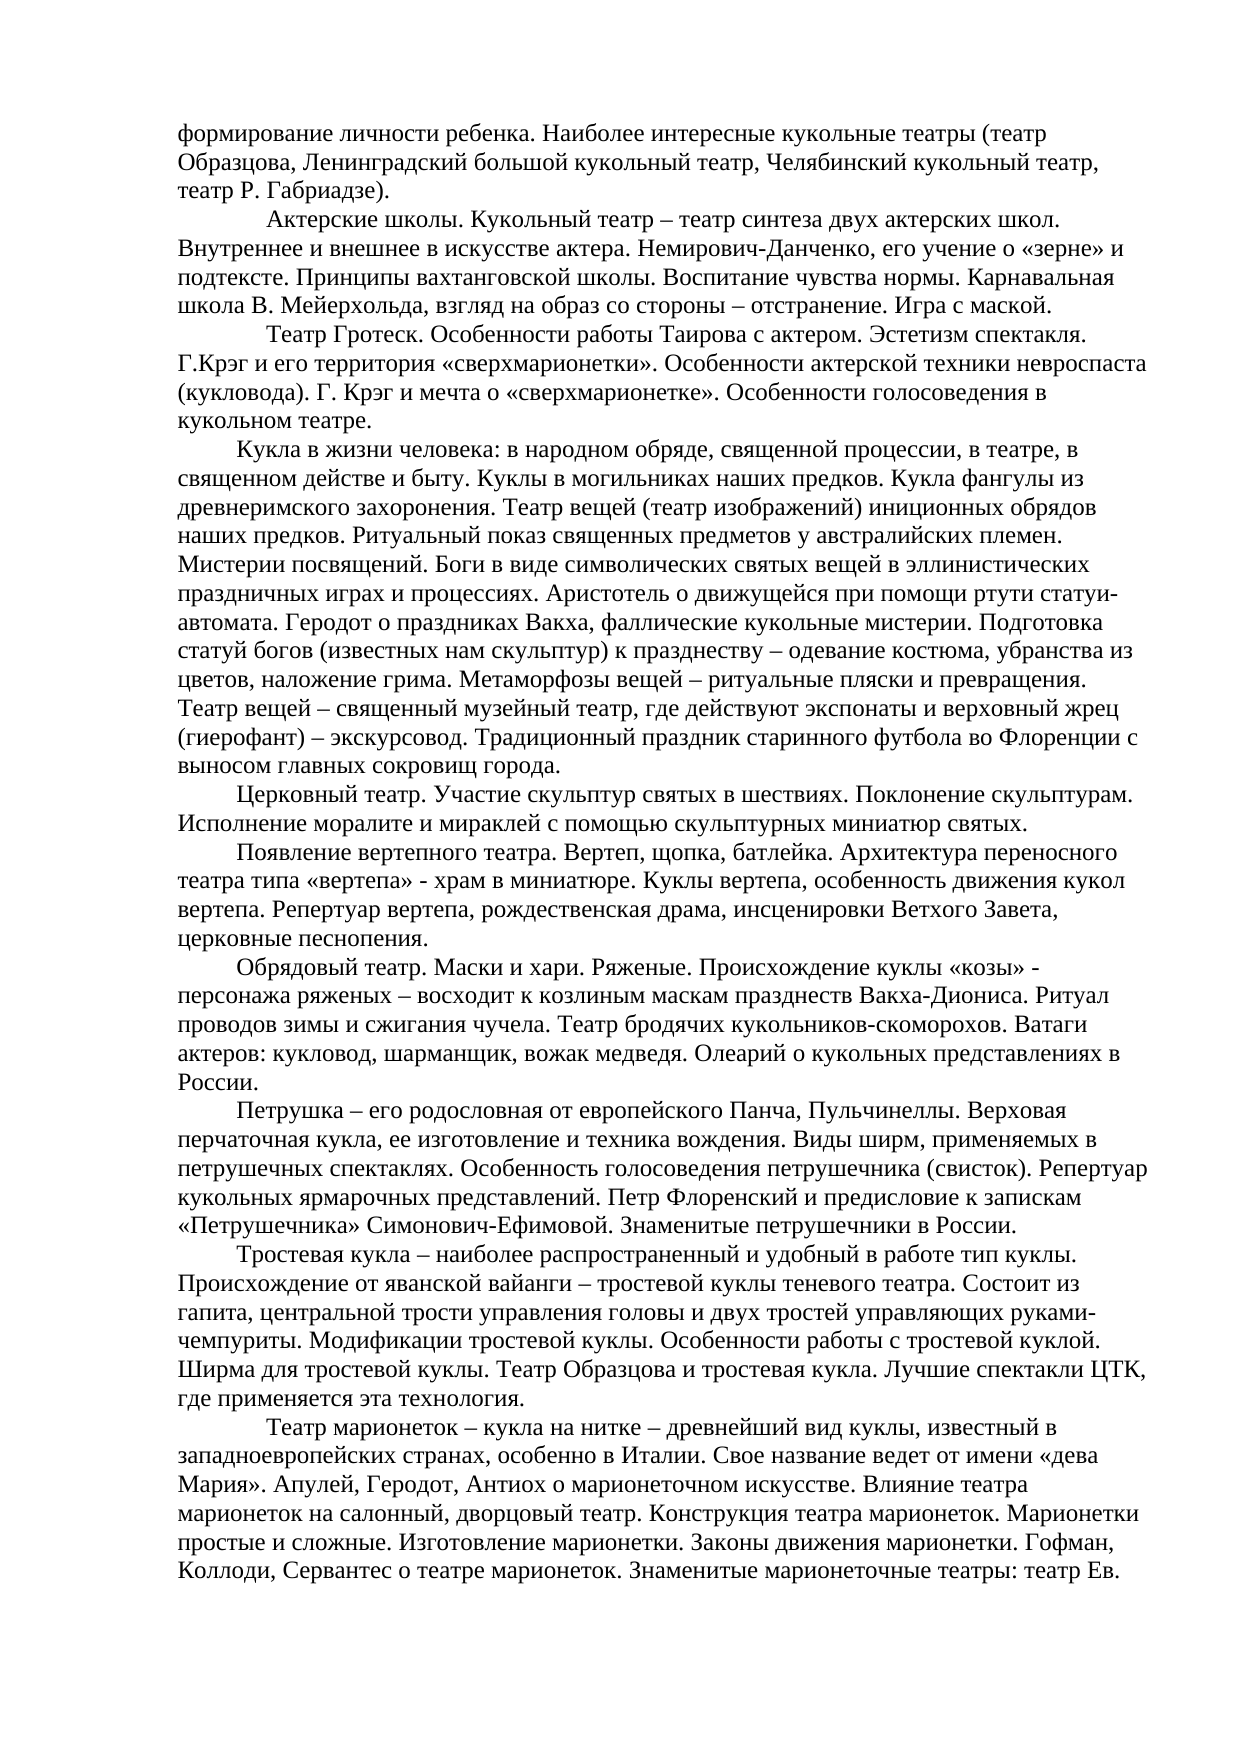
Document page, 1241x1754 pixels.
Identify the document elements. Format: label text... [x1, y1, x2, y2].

text Петрушка – его родословная от европейского Панча, Пульчинеллы. Верховая перчаточная кукла, ее изготовление и техника вождения. Виды ширм, применяемых в петрушечных спектаклях. Особенность голосоведения петрушечника (свисток). Репертуар кукольных ярмарочных представлений. Петр Флоренский и предисловие к запискам «Петрушечника» Симонович-Ефимовой. Знаменитые петрушечники в России. [177, 1096, 1152, 1239]
text Обрядовый театр. Маски и хари. Ряженые. Происхождение куклы «козы» - персонажа ряженых – восходит к козлиным маскам празднеств Вакха-Диониса. Ритуал проводов зимы и сжигания чучела. Театр бродячих кукольников-скоморохов. Ватаги актеров: кукловод, шарманщик, вожак медведя. Олеарий о кукольных представлениях в России. [177, 952, 1152, 1096]
text Появление вертепного театра. Вертеп, щопка, батлейка. Архитектура переносного театра типа «вертепа» - храм в миниатюре. Куклы вертепа, особенность движения кукол вертепа. Репертуар вертепа, рождественская драма, инсценировки Ветхого Завета, церковные песнопения. [177, 837, 1152, 952]
text Театр Гротеск. Особенности работы Таирова с актером. Эстетизм спектакля. Г.Крэг и его территория «сверхмарионетки». Особенности актерской техники невроспаста (кукловода). Г. Крэг и мечта о «сверхмарионетке». Особенности голосоведения в кукольном театре. [177, 319, 1152, 434]
text Кукла в жизни человека: в народном обряде, священной процессии, в театре, в священном действе и быту. Куклы в могильниках наших предков. Кукла фангулы из древнеримского захоронения. Театр вещей (театр изображений) иниционных обрядов наших предков. Ритуальный показ священных предметов у австралийских племен. Мистерии посвящений. Боги в виде символических святых вещей в эллинистических праздничных играх и процессиях. Аристотель о движущейся при помощи ртути статуи-автомата. Геродот о праздниках Вакха, фаллические кукольные мистерии. Подготовка статуй богов (известных нам скульптур) к празднеству – одевание костюма, убранства из цветов, наложение грима. Метаморфозы вещей – ритуальные пляски и превращения. Театр вещей – священный музейный театр, где действуют экспонаты и верховный жрец (гиерофант) – экскурсовод. Традиционный праздник старинного футбола во Флоренции с выносом главных сокровищ города. [177, 434, 1152, 779]
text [177, 1412, 1152, 1584]
text Тростевая кукла – наиболее распространенный и удобный в работе тип куклы. Происхождение от яванской вайанги – тростевой куклы теневого театра. Состоит из гапита, центральной трости управления головы и двух тростей управляющих руками-чемпуриты. Модификации тростевой куклы. Особенности работы с тростевой куклой. Ширма для тростевой куклы. Театр Образцова и тростевая кукла. Лучшие спектакли ЦТК, где применяется эта технология. [177, 1239, 1152, 1412]
text Церковный театр. Участие скульптур святых в шествиях. Поклонение скульптурам. Исполнение моралите и мираклей с помощью скульптурных миниатюр святых. [177, 779, 1152, 837]
text Актерские школы. Кукольный театр – театр синтеза двух актерских школ. Внутреннее и внешнее в искусстве актера. Немирович-Данченко, его учение о «зерне» и подтексте. Принципы вахтанговской школы. Воспитание чувства нормы. Карнавальная школа В. Мейерхольда, взгляд на образ со стороны – отстранение. Игра с маской. [177, 204, 1152, 319]
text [177, 118, 1152, 204]
